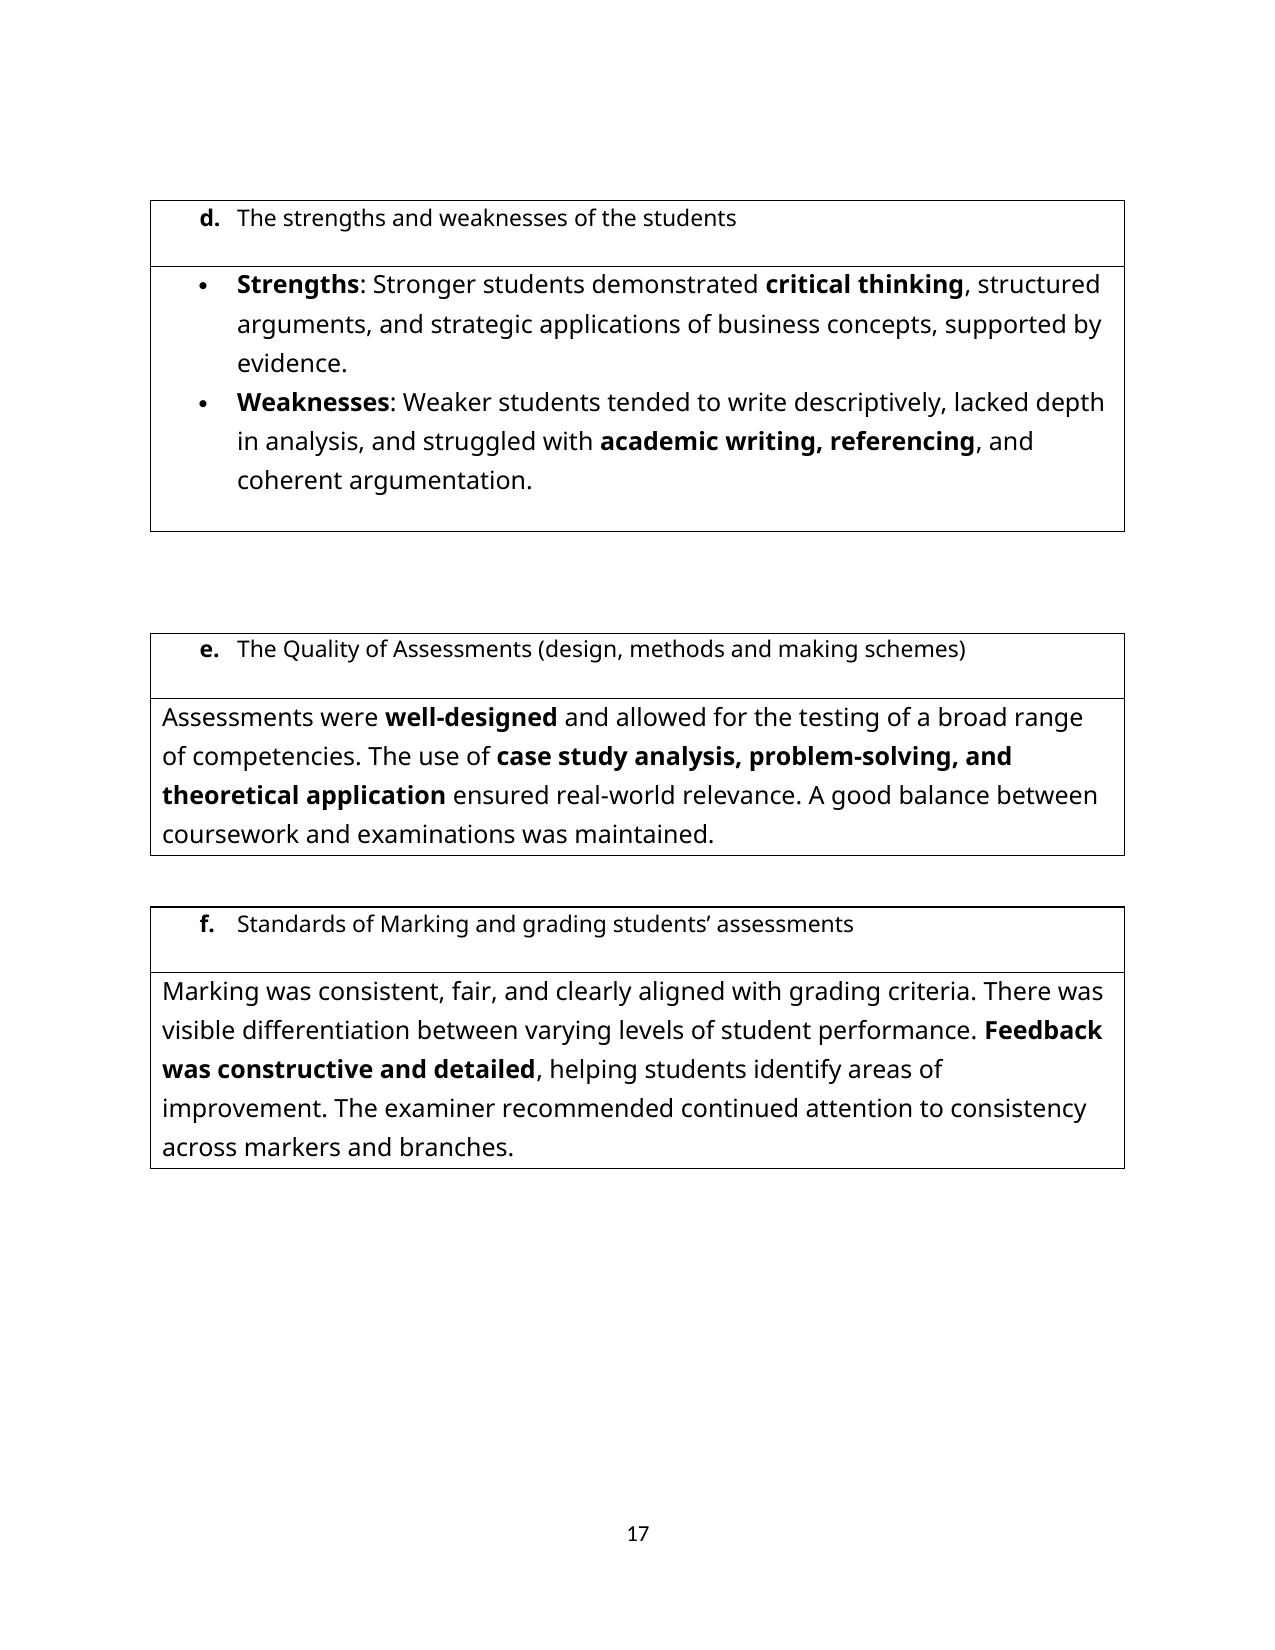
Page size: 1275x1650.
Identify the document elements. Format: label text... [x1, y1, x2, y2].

table_header The strengths and weaknesses of the students [151, 201, 1124, 266]
table_cell Strengths: Stronger students demonstrated critical thinking, structured arguments, and strategic applications of business concepts, supported by evidence. Weaknesses: Weaker students tended to write descriptively, lacked depth in analysis, and struggled with academic writing, referencing, and coherent argumentation. [151, 267, 1124, 531]
table_header Standards of Marking and grading students’ assessments [151, 908, 1124, 972]
table_cell Marking was consistent, fair, and clearly aligned with grading criteria. There was visible differentiation between varying levels of student performance. Feedback was constructive and detailed, helping students identify areas of improvement. The examiner recommended continued attention to consistency across markers and branches. [151, 973, 1124, 1168]
table_header The Quality of Assessments (design, methods and making schemes) [151, 634, 1124, 698]
table_cell Assessments were well-designed and allowed for the testing of a broad range of competencies. The use of case study analysis, problem-solving, and theoretical application ensured real-world relevance. A good balance between coursework and examinations was maintained. [151, 699, 1124, 855]
